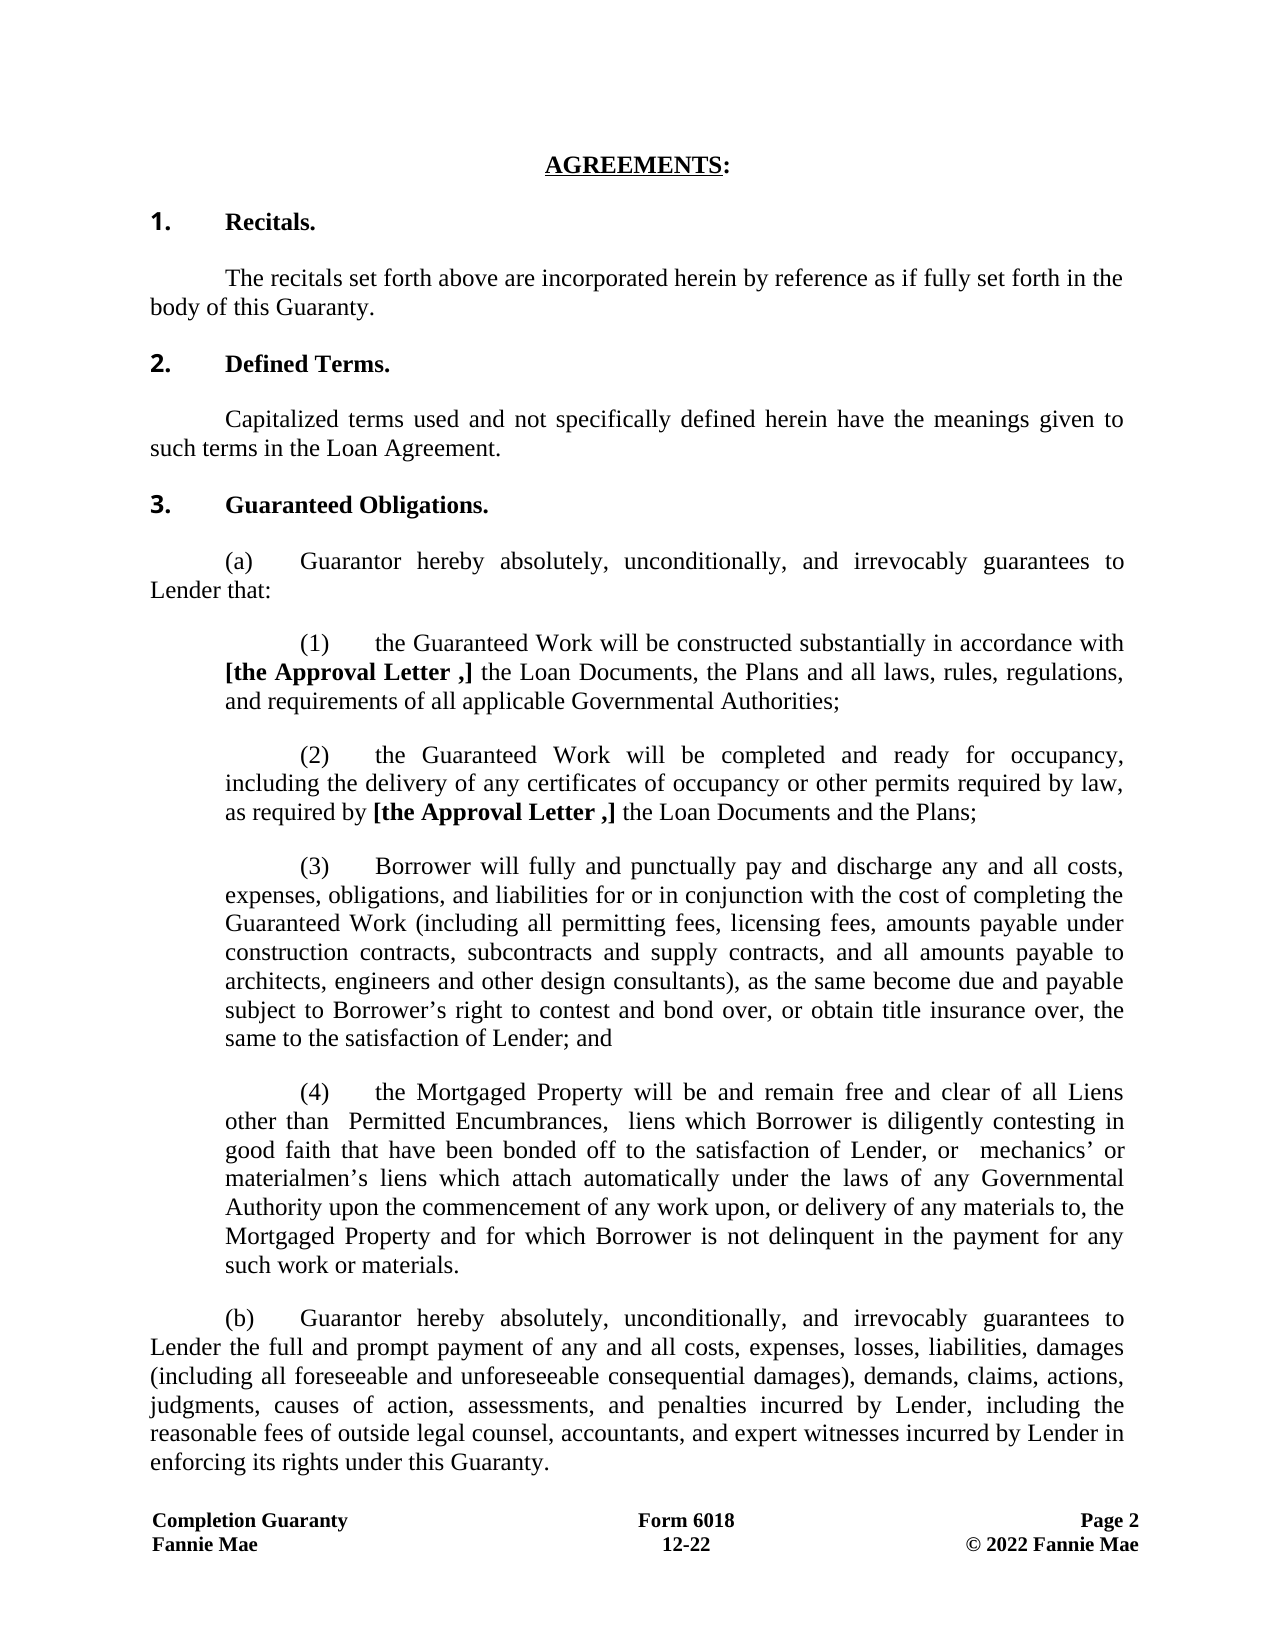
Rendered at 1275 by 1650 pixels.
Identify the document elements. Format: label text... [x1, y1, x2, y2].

list The recitals set forth above are incorporated herein by reference as if fully set forth in the body of this Guaranty. [150, 263, 1125, 320]
text AGREEMENTS: [150, 150, 1125, 179]
subtitle Guaranteed Obligations. [150, 487, 1125, 521]
text Capitalized terms used and not specifically defined herein have the meanings given to such terms in the Loan Agreement. [150, 404, 1125, 462]
subtitle the Mortgaged Property will be and remain free and clear of all Liens other than Permitted Encumbrances, liens which Borrower is diligently contesting in good faith that have been bonded off to the satisfaction of Lender, or mechanics’ or materialmen’s liens which attach automatically under the laws of any Governmental Authority upon the commencement of any work upon, or delivery of any materials to, the Mortgaged Property and for which Borrower is not delinquent in the payment for any such work or materials. [225, 1077, 1125, 1278]
subtitle Borrower will fully and punctually pay and discharge any and all costs, expenses, obligations, and liabilities for or in conjunction with the cost of completing the Guaranteed Work (including all permitting fees, licensing fees, amounts payable under construction contracts, subcontracts and supply contracts, and all amounts payable to architects, engineers and other design consultants), as the same become due and payable subject to Borrower’s right to contest and bond over, or obtain title insurance over, the same to the satisfaction of Lender; and [225, 851, 1125, 1052]
subtitle Recitals. [150, 204, 1125, 238]
subtitle the Guaranteed Work will be constructed substantially in accordance with [the Approval Letter ,] the Loan Documents, the Plans and all laws, rules, regulations, and requirements of all applicable Governmental Authorities; [225, 628, 1125, 715]
subtitle the Guaranteed Work will be completed and ready for occupancy, including the delivery of any certificates of occupancy or other permits required by law, as required by [the Approval Letter ,] the Loan Documents and the Plans; [225, 740, 1125, 826]
subtitle Guarantor hereby absolutely, unconditionally, and irrevocably guarantees to Lender that: [150, 546, 1125, 603]
subtitle Guarantor hereby absolutely, unconditionally, and irrevocably guarantees to Lender the full and prompt payment of any and all costs, expenses, losses, liabilities, damages (including all foreseeable and unforeseeable consequential damages), demands, claims, actions, judgments, causes of action, assessments, and penalties incurred by Lender, including the reasonable fees of outside legal counsel, accountants, and expert witnesses incurred by Lender in enforcing its rights under this Guaranty. [150, 1303, 1125, 1476]
subtitle Defined Terms. [150, 345, 1125, 379]
